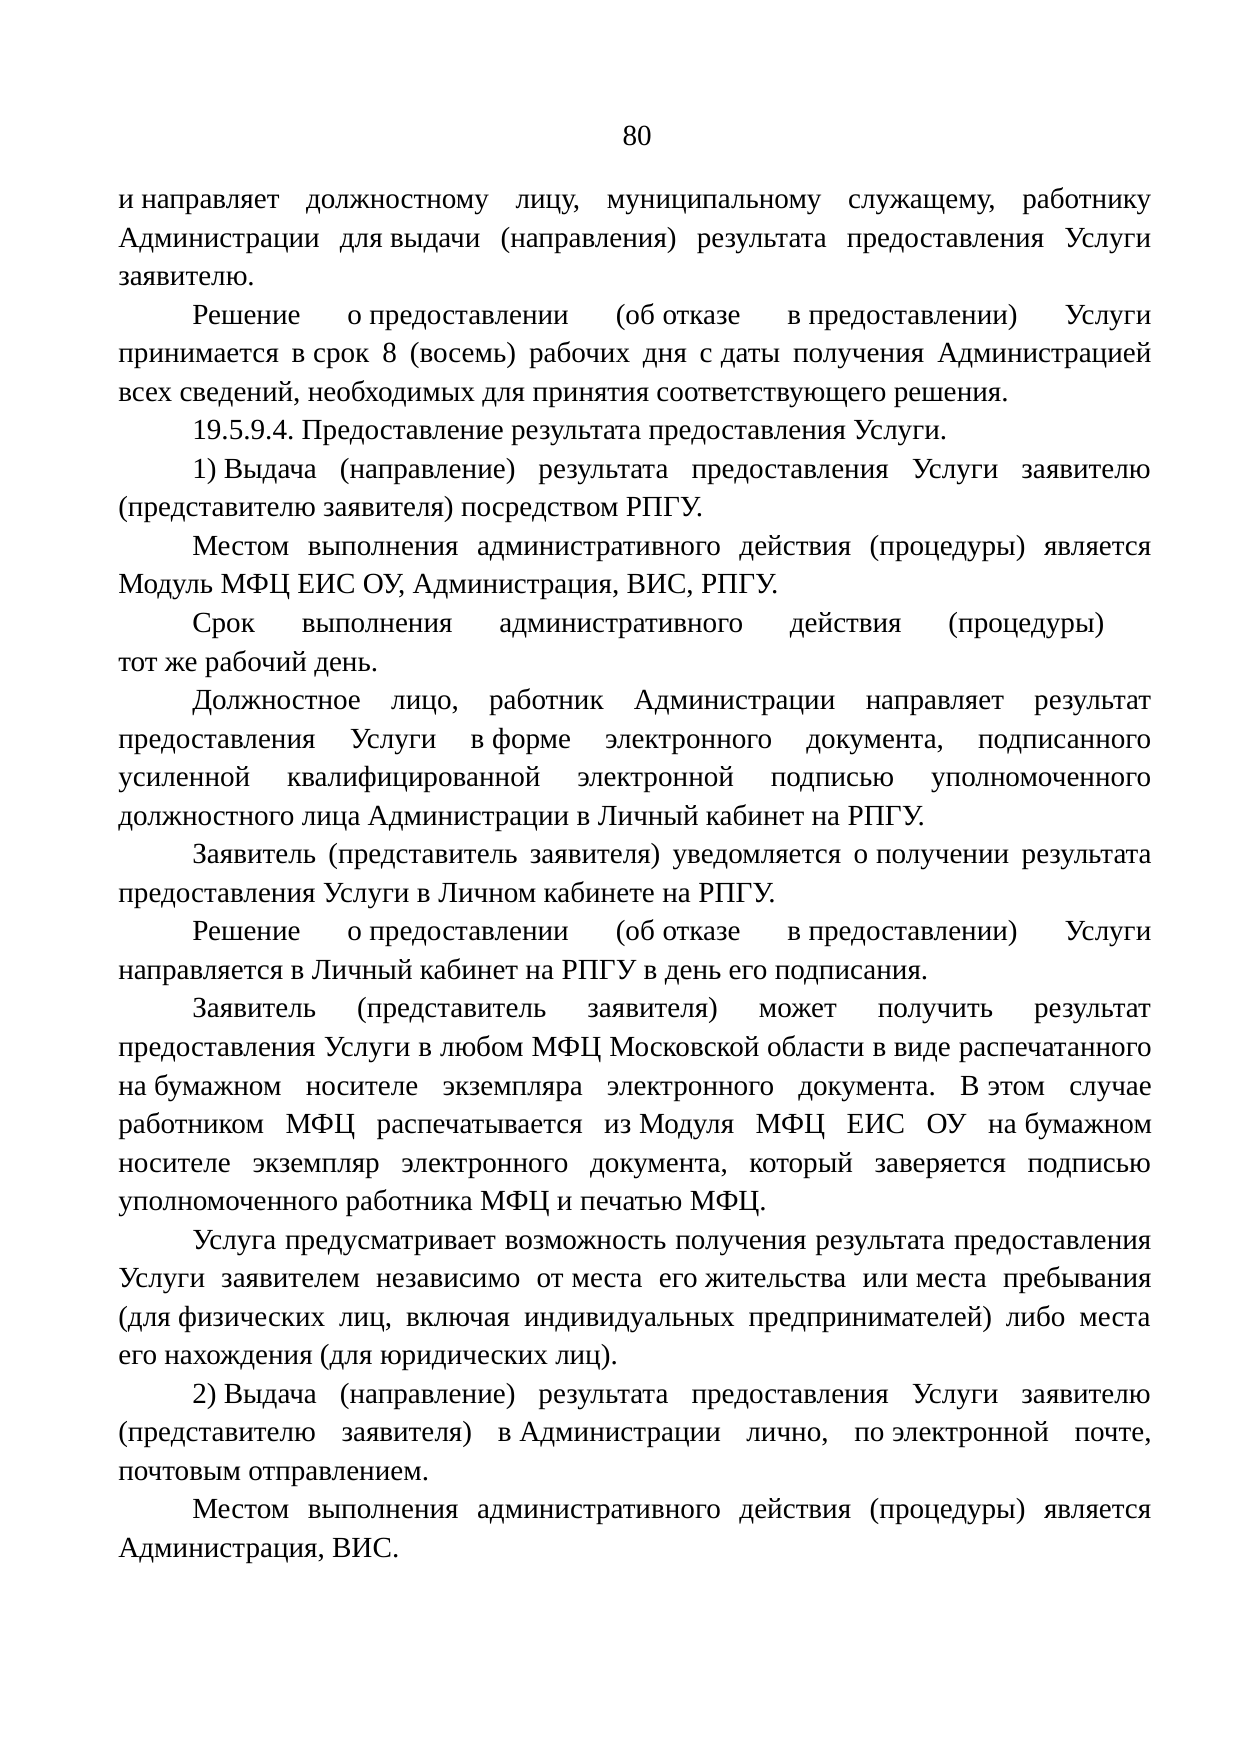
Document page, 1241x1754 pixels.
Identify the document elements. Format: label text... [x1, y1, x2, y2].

text Заявитель (представитель заявителя) уведомляется о получении результата предоставления Услуги в Личном кабинете на РПГУ. [118, 836, 1152, 908]
text 1) Выдача (направление) результата предоставления Услуги заявителю (представителю заявителя) посредством РПГУ. [118, 451, 1152, 523]
text Должностное лицо, работник Администрации направляет результат предоставления Услуги в форме электронного документа, подписанного усиленной квалифицированной электронной подписью уполномоченного должностного лица Администрации в Личный кабинет на РПГУ. [118, 682, 1152, 831]
text Заявитель (представитель заявителя) может получить результат предоставления Услуги в любом МФЦ Московской области в виде распечатанного на бумажном носителе экземпляра электронного документа. В этом случае работником МФЦ распечатывается из Модуля МФЦ ЕИС ОУ на бумажном носителе экземпляр электронного документа, который заверяется подписью уполномоченного работника МФЦ и печатью МФЦ. [118, 991, 1152, 1217]
text Местом выполнения административного действия (процедуры) является Администрация, ВИС. [118, 1492, 1152, 1564]
text Услуга предусматривает возможность получения результата предоставления Услуги заявителем независимо от места его жительства или места пребывания (для физических лиц, включая индивидуальных предпринимателей) либо места его нахождения (для юридических лиц). [118, 1222, 1152, 1371]
text 2) Выдача (направление) результата предоставления Услуги заявителю (представителю заявителя) в Администрации лично, по электронной почте, почтовым отправлением. [118, 1376, 1152, 1487]
text Решение о предоставлении (об отказе в предоставлении) Услуги принимается в срок 8 (восемь) рабочих дня с даты получения Администрацией всех сведений, необходимых для принятия соответствующего решения. [118, 297, 1152, 407]
text Срок выполнения административного действия (процедуры) тот же рабочий день. [118, 605, 1152, 677]
text Местом выполнения административного действия (процедуры) является Модуль МФЦ ЕИС ОУ, Администрация, ВИС, РПГУ. [118, 528, 1152, 600]
text Решение о предоставлении (об отказе в предоставлении) Услуги направляется в Личный кабинет на РПГУ в день его подписания. [118, 913, 1152, 986]
text 19.5.9.4. Предоставление результата предоставления Услуги. [118, 412, 1152, 446]
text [118, 181, 1152, 292]
